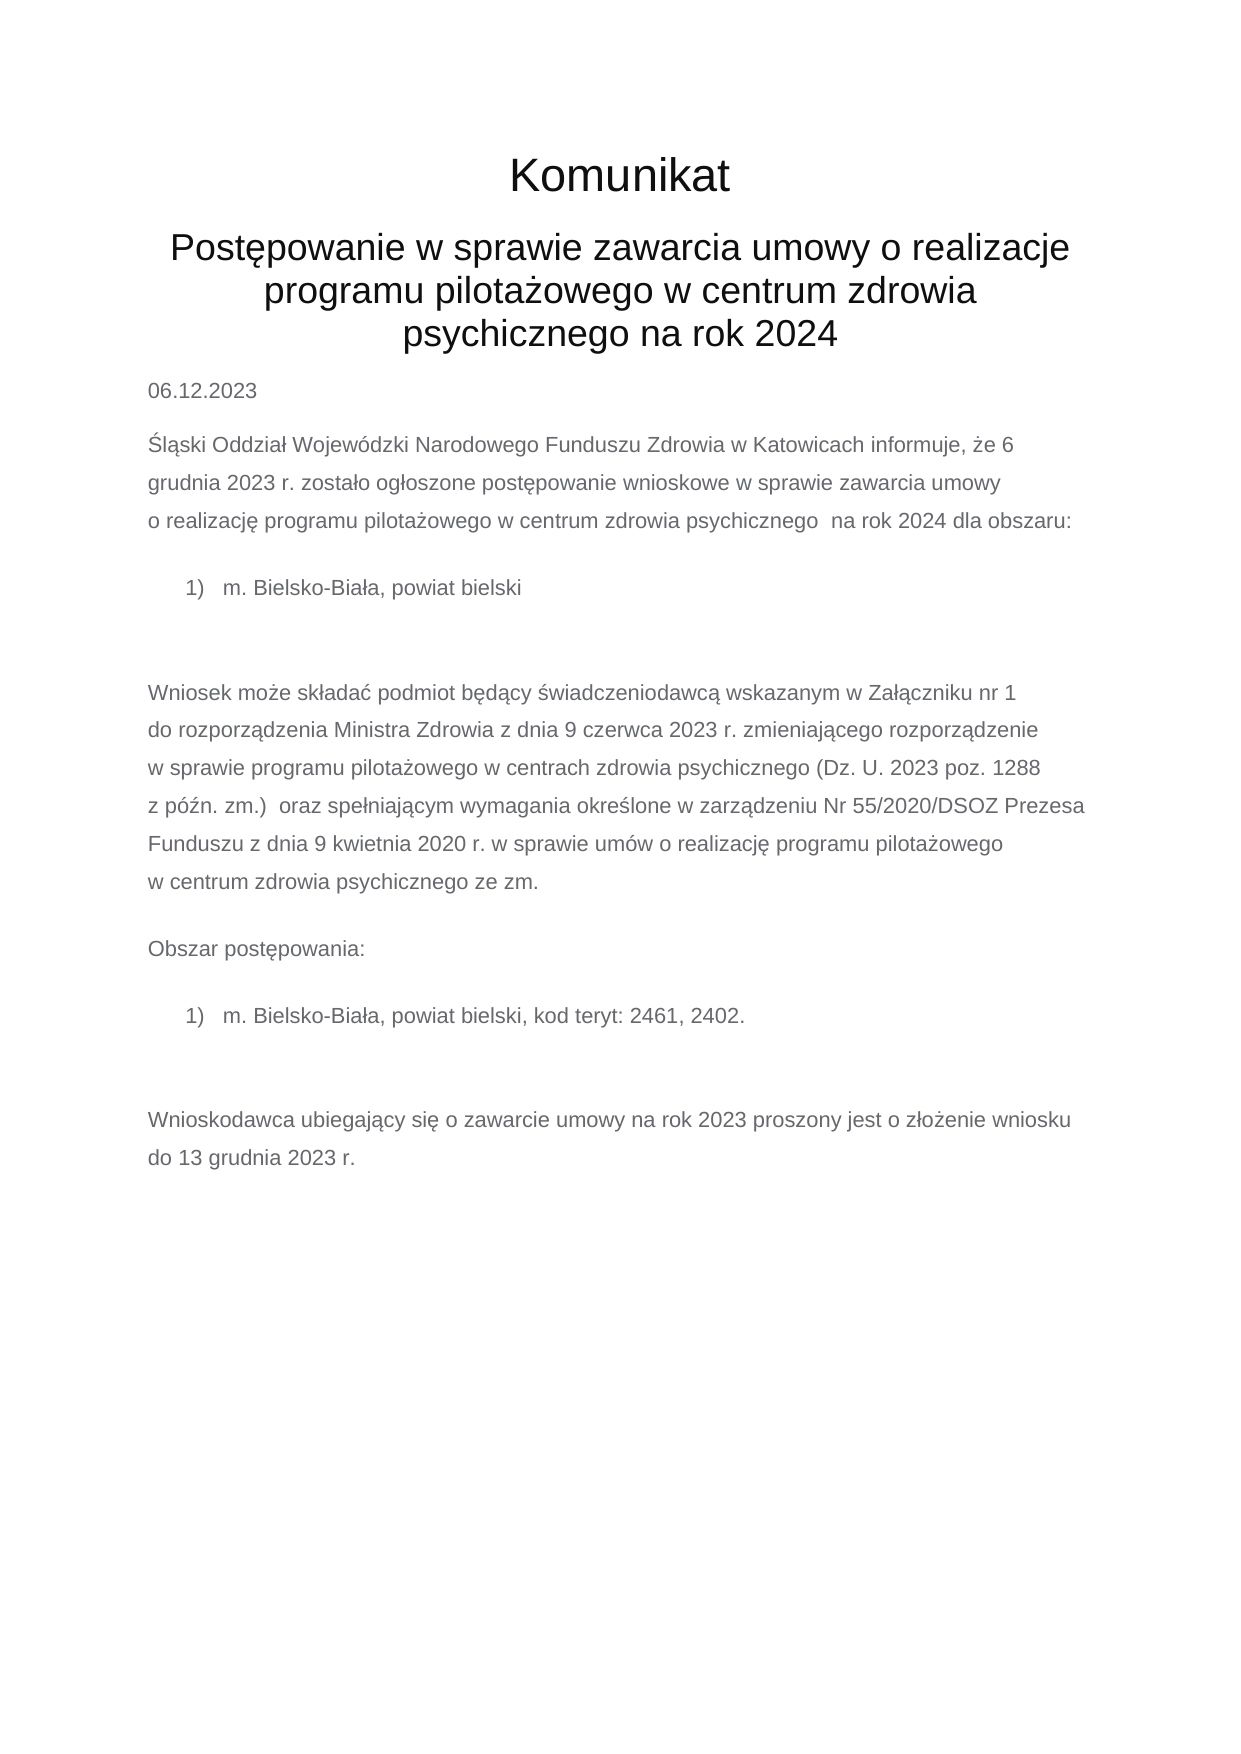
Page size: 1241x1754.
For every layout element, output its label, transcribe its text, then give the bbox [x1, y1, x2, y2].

text Obszar postępowania: [148, 936, 1093, 961]
text Komunikat [148, 148, 1093, 202]
text Śląski Oddział Wojewódzki Narodowego Funduszu Zdrowia w Katowicach informuje, że 6 grudnia 2023 r. zostało ogłoszone postępowanie wnioskowe w sprawie zawarcia umowy o realizację programu pilotażowego w centrum zdrowia psychicznego na rok 2024 dla obszaru: [148, 432, 1093, 533]
text Postępowanie w sprawie zawarcia umowy o realizacje programu pilotażowego w centrum zdrowia psychicznego na rok 2024 [148, 225, 1093, 354]
text Wniosek może składać podmiot będący świadczeniodawcą wskazanym w Załączniku nr 1 do rozporządzenia Ministra Zdrowia z dnia 9 czerwca 2023 r. zmieniającego rozporządzenie w sprawie programu pilotażowego w centrach zdrowia psychicznego (Dz. U. 2023 poz. 1288 z późn. zm.) oraz spełniającym wymagania określone w zarządzeniu Nr 55/2020/DSOZ Prezesa Funduszu z dnia 9 kwietnia 2020 r. w sprawie umów o realizację programu pilotażowego w centrum zdrowia psychicznego ze zm. [148, 679, 1093, 894]
list m. Bielsko-Biała, powiat bielski, kod teryt: 2461, 2402. [185, 1003, 1093, 1028]
list m. Bielsko-Biała, powiat bielski [185, 575, 1093, 600]
text 06.12.2023 [148, 378, 1093, 403]
text Wnioskodawca ubiegający się o zawarcie umowy na rok 2023 proszony jest o złożenie wniosku do 13 grudnia 2023 r. [148, 1107, 1093, 1170]
